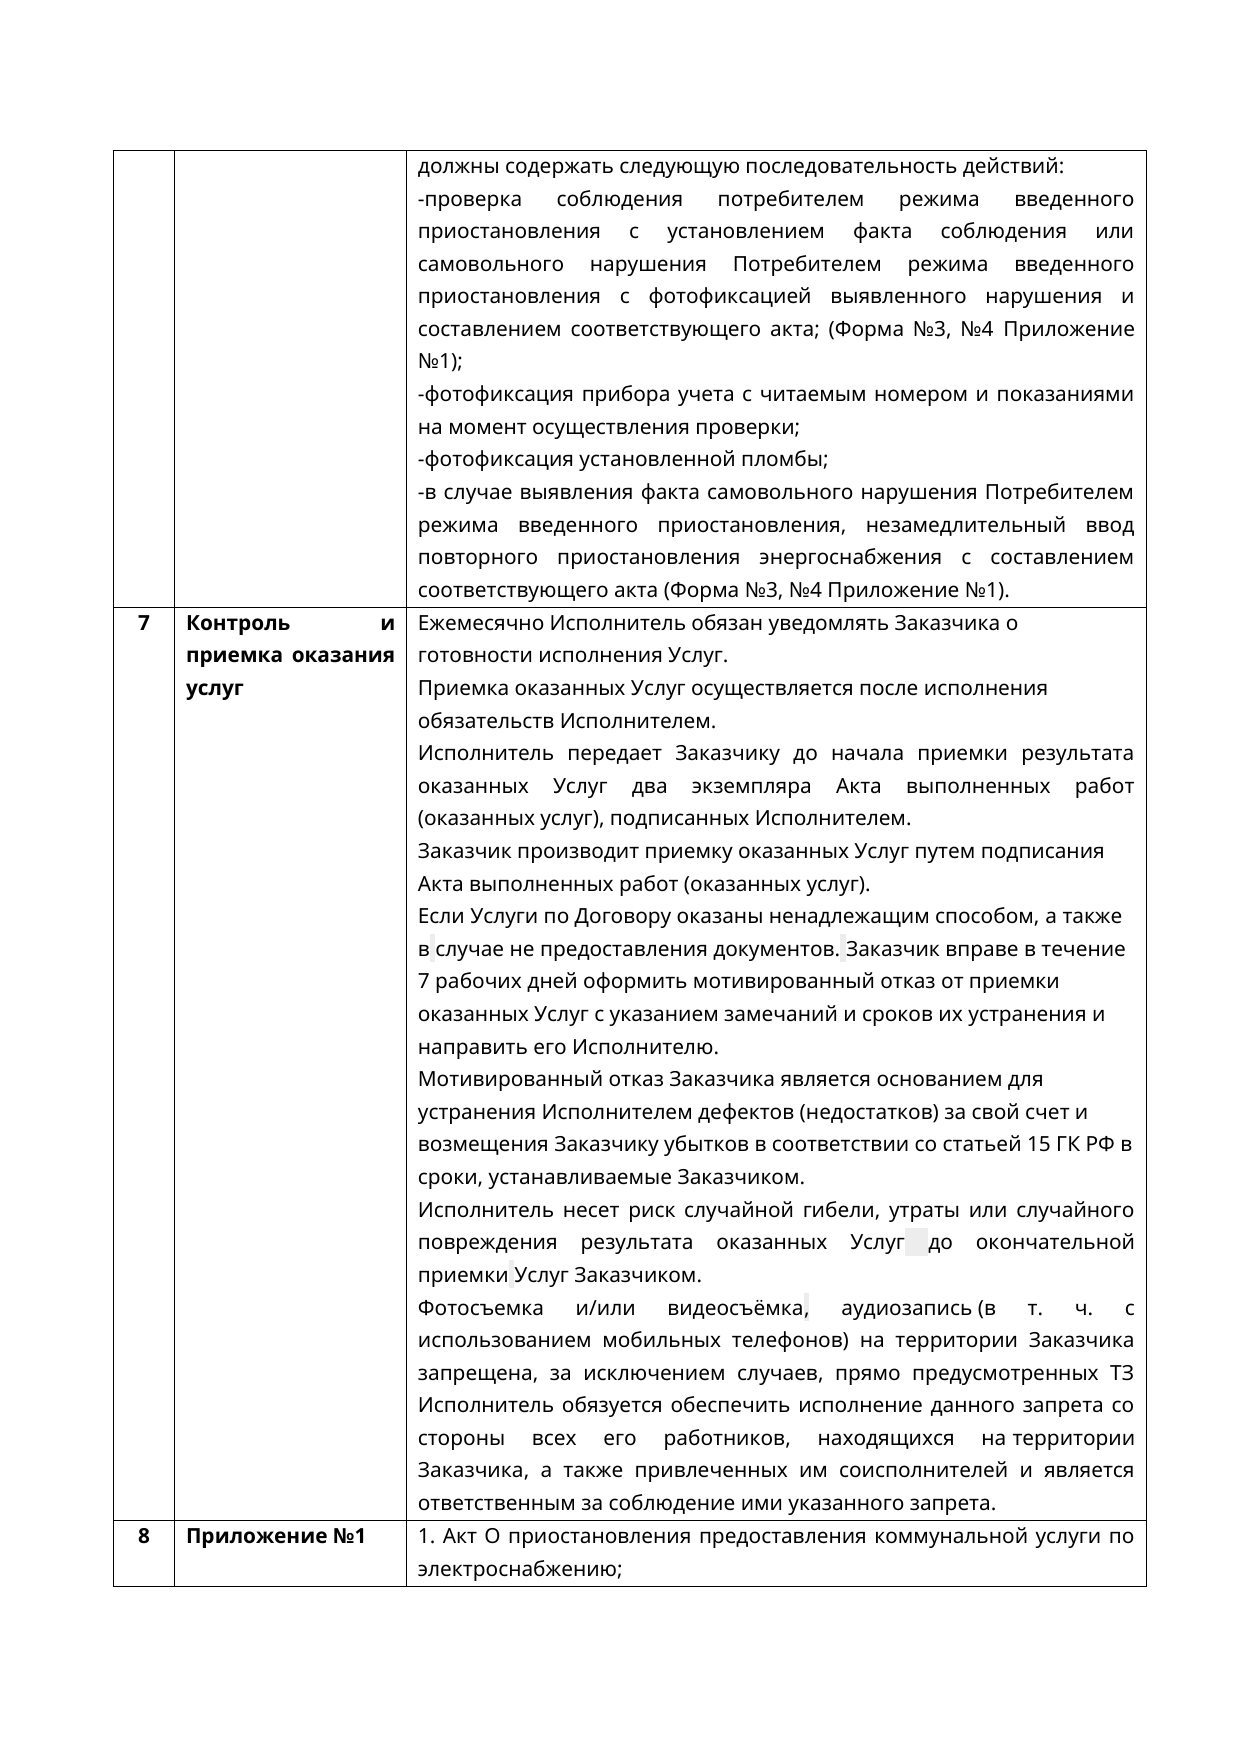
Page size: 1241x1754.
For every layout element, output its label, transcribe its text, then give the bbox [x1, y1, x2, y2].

table_cell Приложение №1 [175, 1521, 406, 1586]
table_cell Контроль и приемка оказания услуг [175, 608, 406, 1520]
table_cell 6 [114, 151, 174, 607]
table_cell 7 [114, 608, 174, 1520]
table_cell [175, 151, 406, 607]
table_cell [407, 151, 1146, 607]
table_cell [407, 1521, 1146, 1586]
table_cell 8 [114, 1521, 174, 1586]
table_cell Ежемесячно Исполнитель обязан уведомлять Заказчика о готовности исполнения Услуг. Приемка оказанных Услуг осуществляется после исполнения обязательств Исполнителем. Исполнитель передает Заказчику до начала приемки результата оказанных Услуг два экземпляра Акта выполненных работ (оказанных услуг), подписанных Исполнителем. Заказчик производит приемку оказанных Услуг путем подписания Акта выполненных работ (оказанных услуг). Если Услуги по Договору оказаны ненадлежащим способом, а также в случае не предоставления документов. Заказчик вправе в течение 7 рабочих дней оформить мотивированный отказ от приемки оказанных Услуг с указанием замечаний и сроков их устранения и направить его Исполнителю. Мотивированный отказ Заказчика является основанием для устранения Исполнителем дефектов (недостатков) за свой счет и возмещения Заказчику убытков в соответствии со статьей 15 ГК РФ в сроки, устанавливаемые Заказчиком. Исполнитель несет риск случайной гибели, утраты или случайного повреждения результата оказанных Услуг до окончательной приемки Услуг Заказчиком. Фотосъемка и/или видеосъёмка, аудиозапись (в т. ч. с использованием мобильных телефонов) на территории Заказчика запрещена, за исключением случаев, прямо предусмотренных ТЗ Исполнитель обязуется обеспечить исполнение данного запрета со стороны всех его работников, находящихся на территории Заказчика, а также привлеченных им соисполнителей и является ответственным за соблюдение ими указанного запрета. [407, 608, 1146, 1520]
